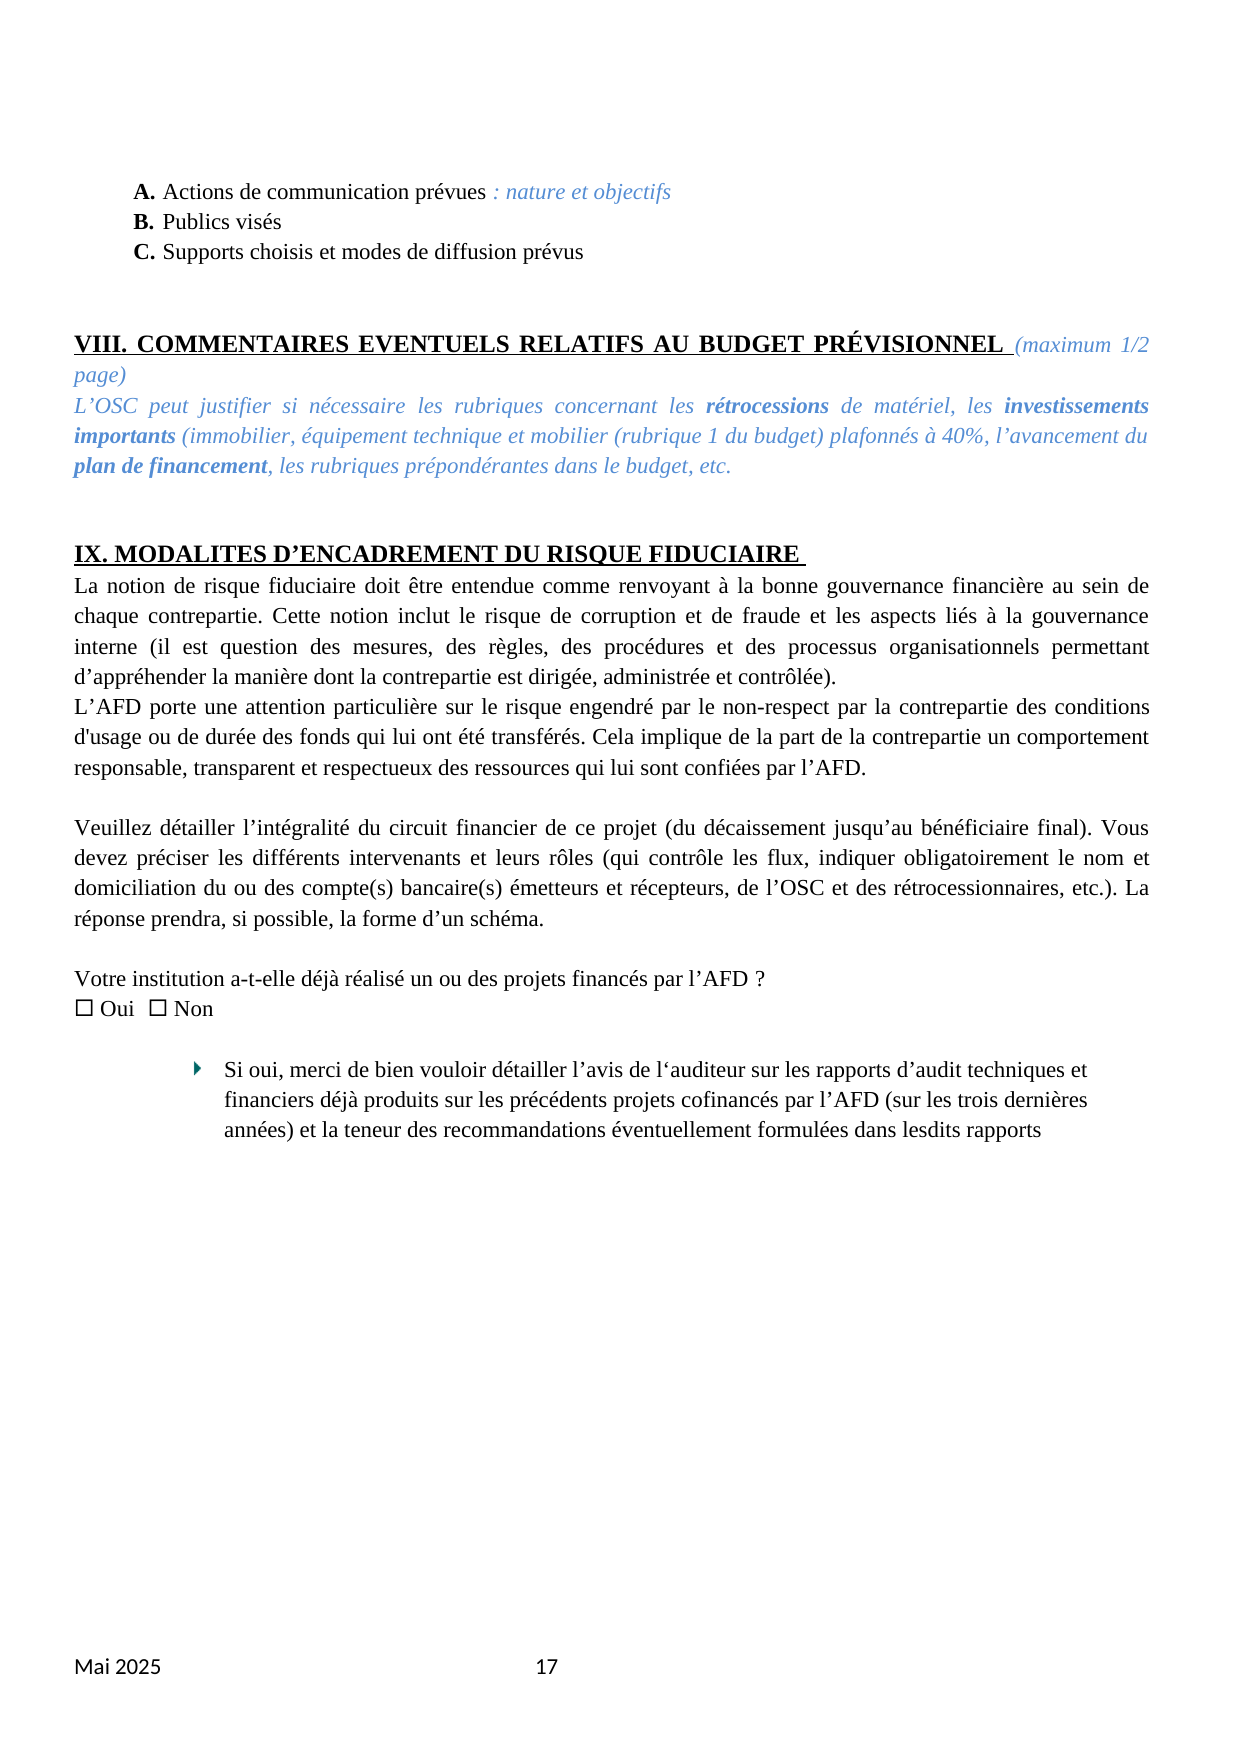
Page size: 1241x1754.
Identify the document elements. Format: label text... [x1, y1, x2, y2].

text Oui Non [74, 995, 1152, 1022]
list IX. MODALITES D’ENCADREMENT DU RISQUE FIDUCIAIRE [74, 539, 1152, 568]
list Supports choisis et modes de diffusion prévus [133, 238, 1152, 265]
list Actions de communication prévues : nature et objectifs [133, 178, 1152, 204]
list Si oui, merci de bien vouloir détailler l’avis de l‘auditeur sur les rapports d’audit techniques et financiers déjà produits sur les précédents projets cofinancés par l’AFD (sur les trois dernières années) et la teneur des recommandations éventuellement formulées dans lesdits rapports [186, 1056, 1152, 1142]
list Publics visés [133, 208, 1152, 234]
text L’AFD porte une attention particulière sur le risque engendré par le non-respect par la contrepartie des conditions d'usage ou de durée des fonds qui lui ont été transférés. Cela implique de la part de la contrepartie un comportement responsable, transparent et respectueux des ressources qui lui sont confiées par l’AFD. [74, 693, 1152, 780]
text La notion de risque fiduciaire doit être entendue comme renvoyant à la bonne gouvernance financière au sein de chaque contrepartie. Cette notion inclut le risque de corruption et de fraude et les aspects liés à la gouvernance interne (il est question des mesures, des règles, des procédures et des processus organisationnels permettant d’appréhender la manière dont la contrepartie est dirigée, administrée et contrôlée). [74, 572, 1152, 689]
text VIII. COMMENTAIRES EVENTUELS RELATIFS AU Budget prévisionnel (maximum 1/2 page) [74, 329, 1152, 388]
text L’OSC peut justifier si nécessaire les rubriques concernant les rétrocessions de matériel, les investissements importants (immobilier, équipement technique et mobilier (rubrique 1 du budget) plafonnés à 40%, l’avancement du plan de financement, les rubriques prépondérantes dans le budget, etc. [74, 392, 1152, 478]
text Veuillez détailler l’intégralité du circuit financier de ce projet (du décaissement jusqu’au bénéficiaire final). Vous devez préciser les différents intervenants et leurs rôles (qui contrôle les flux, indiquer obligatoirement le nom et domiciliation du ou des compte(s) bancaire(s) émetteurs et récepteurs, de l’OSC et des rétrocessionnaires, etc.). La réponse prendra, si possible, la forme d’un schéma. [74, 814, 1152, 931]
picture [187, 1060, 204, 1077]
text Votre institution a-t-elle déjà réalisé un ou des projets financés par l’AFD ? [74, 965, 1152, 991]
